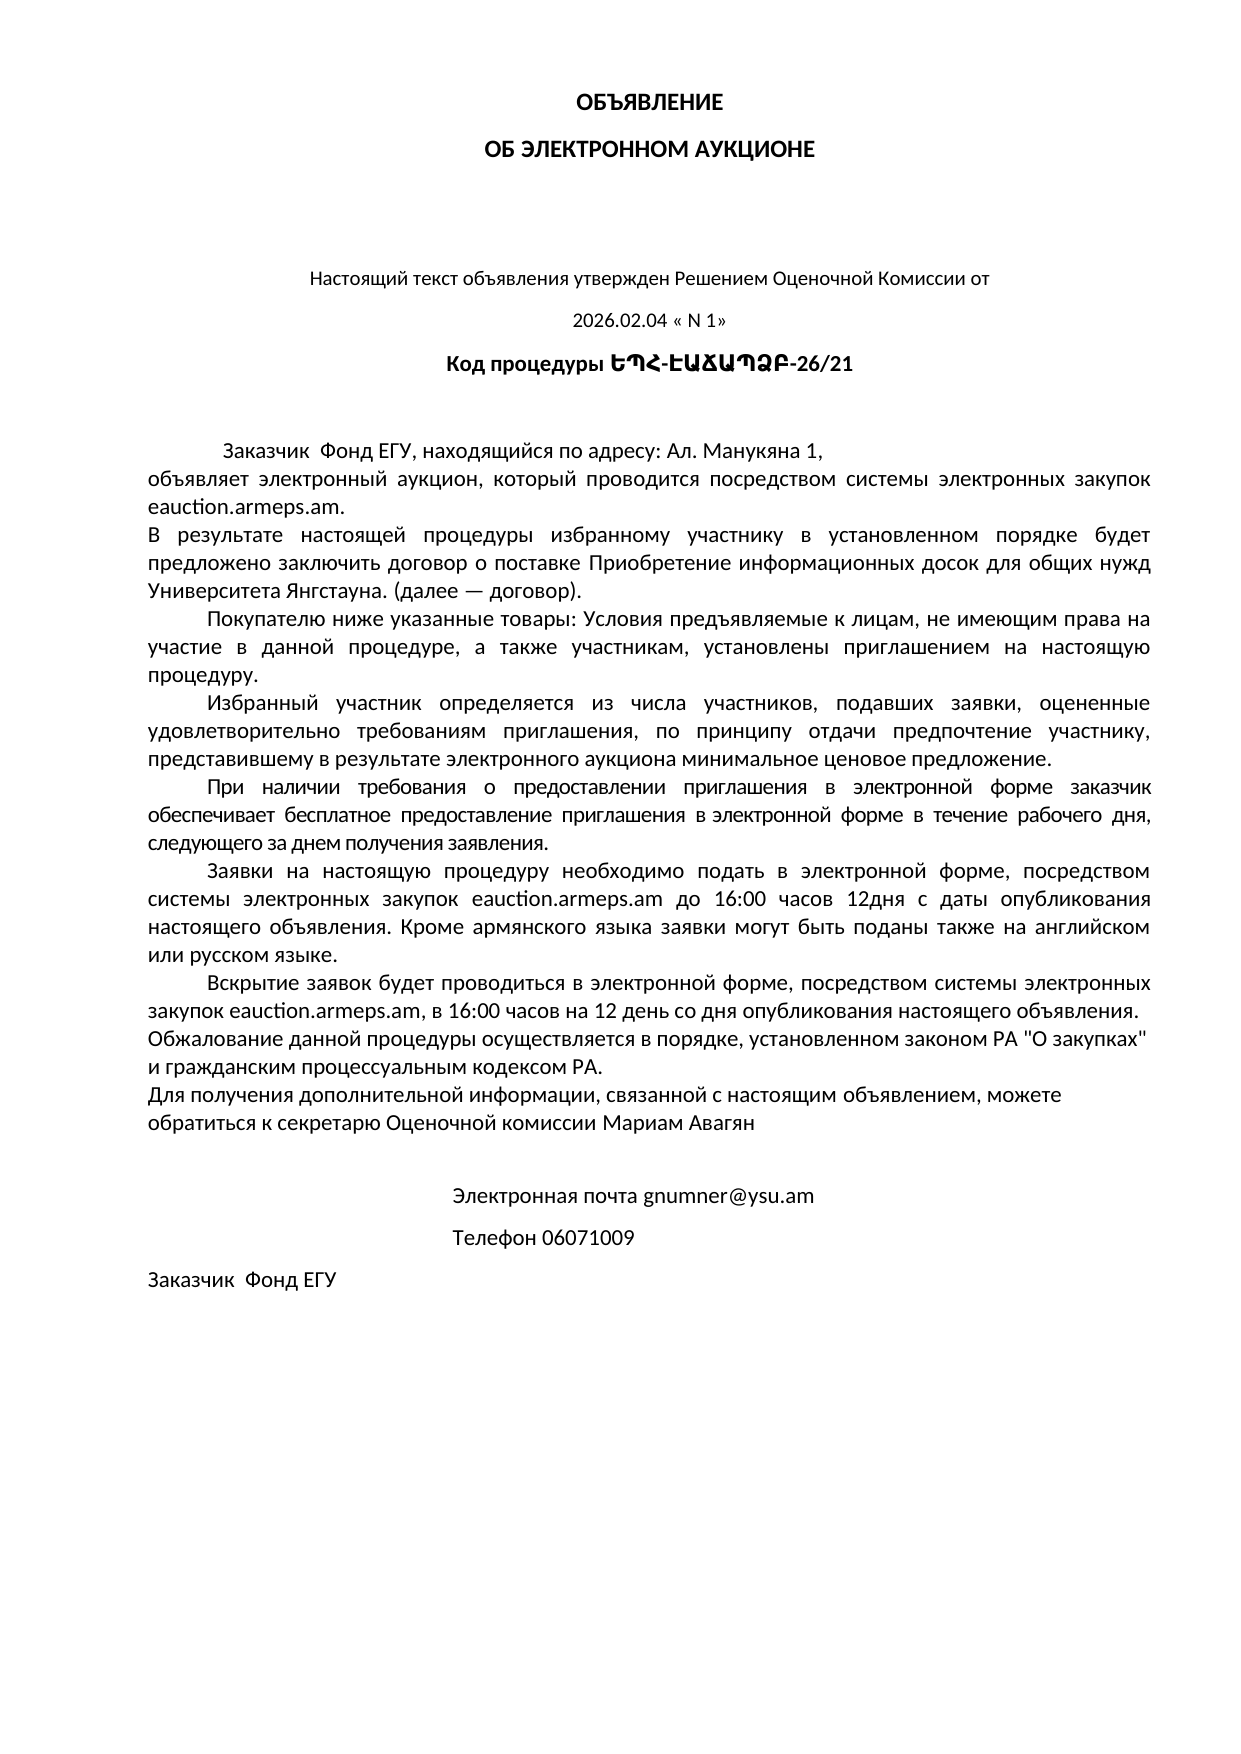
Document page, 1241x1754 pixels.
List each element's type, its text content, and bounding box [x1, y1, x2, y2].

text Код процедуры ԵՊՀ-ԷԱՃԱՊՁԲ-26/21 [148, 349, 1152, 377]
text Телефон 06071009 [148, 1223, 1152, 1251]
text Электронная почта gnumner@ysu.am [148, 1181, 1152, 1209]
text При наличии требования о предоставлении приглашения в электронной форме заказчик обеспечивает бесплатное предоставление приглашения в электронной форме в течение рабочего дня, следующего за днем получения заявления. [148, 772, 1152, 856]
text Для получения дополнительной информации, связанной с настоящим объявлением, можете обратиться к секретарю Оценочной комиссии Мариам Авагян [148, 1080, 1152, 1136]
text Избранный участник определяется из числа участников, подавших заявки, оцененные удовлетворительно требованиям приглашения, по принципу отдачи предпочтение участнику, представившему в результате электронного аукциона минимальное ценовое предложение. [148, 688, 1152, 772]
text Настоящий текст объявления утвержден Решением Оценочной Комиссии от [148, 265, 1152, 290]
text Заявки на настоящую процедуру необходимо подать в электронной форме, посредством системы электронных закупок eauction.armeps.am до 16:00 часов 12дня с даты опубликования настоящего объявления. Кроме армянского языка заявки могут быть поданы также на английском или русском языке. [148, 856, 1152, 968]
text ОБЪЯВЛЕНИЕ [148, 86, 1152, 117]
text Заказчик Фонд ЕГУ, находящийся по адресу: Ал. Манукяна 1, [148, 436, 1152, 464]
text объявляет электронный аукцион, который проводится посредством системы электронных закупок eauction.armeps.am. [148, 464, 1152, 520]
text Вскрытие заявок будет проводиться в электронной форме, посредством системы электронных закупок eauction.armeps.am, в 16:00 часов на 12 день со дня опубликования настоящего объявления. [148, 968, 1152, 1024]
text В результате настоящей процедуры избранному участнику в установленном порядке будет предложено заключить договор о поставке Приобретение информационных досок для общих нужд Университета Янгстауна. (далее — договор). [148, 520, 1152, 604]
text Заказчик Фонд ЕГУ [148, 1265, 1152, 1293]
text Обжалование данной процедуры осуществляется в порядке, установленном законом РА "О закупках" и гражданским процессуальным кодексом РА. [148, 1024, 1152, 1080]
text Покупателю ниже указанные товары: Условия предъявляемые к лицам, не имеющим права на участие в данной процедуре, а также участникам, установлены приглашением на настоящую процедуру. [148, 604, 1152, 688]
text 2026.02.04 « N 1» [148, 307, 1152, 332]
text ОБ ЭЛЕКТРОННОМ АУКЦИОНЕ [148, 134, 1152, 164]
